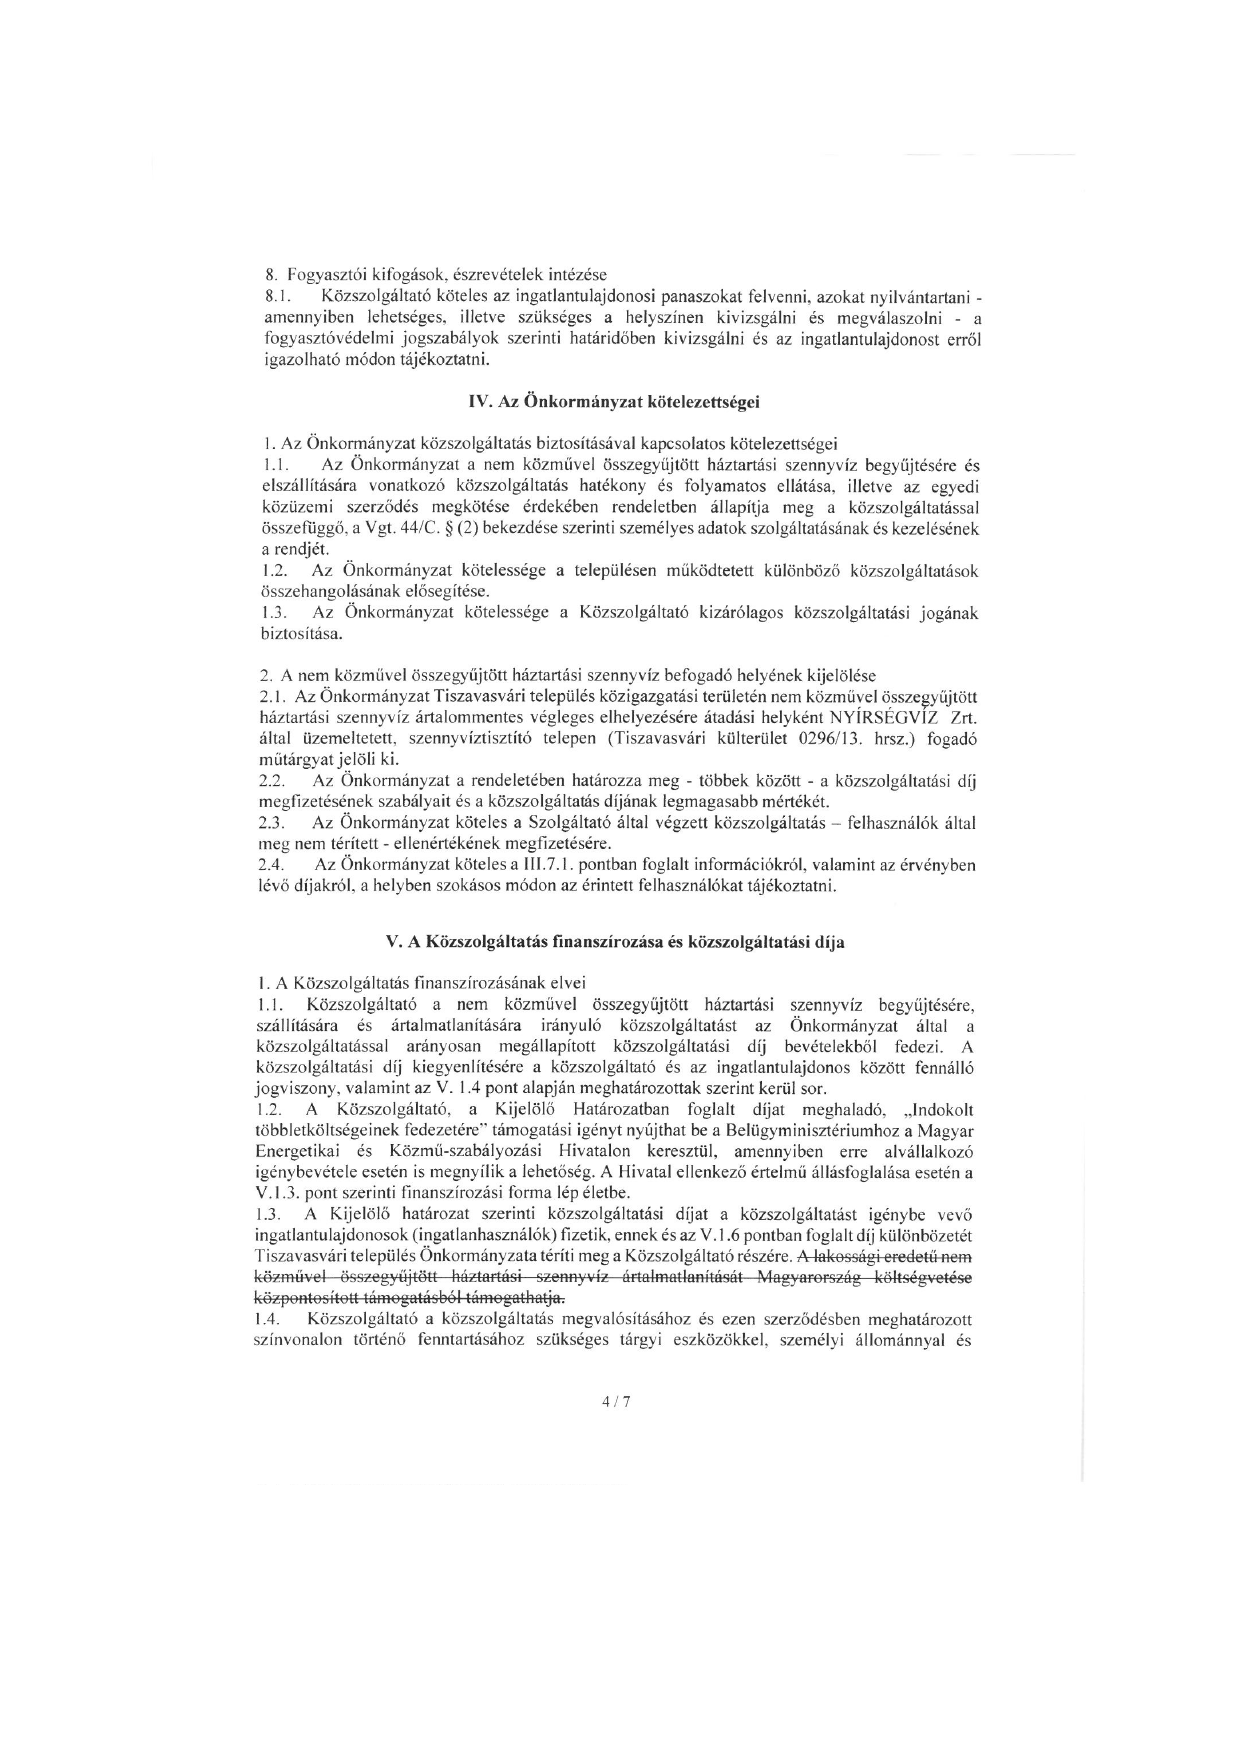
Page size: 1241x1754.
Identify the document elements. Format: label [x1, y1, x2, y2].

picture [147, 147, 1093, 1485]
